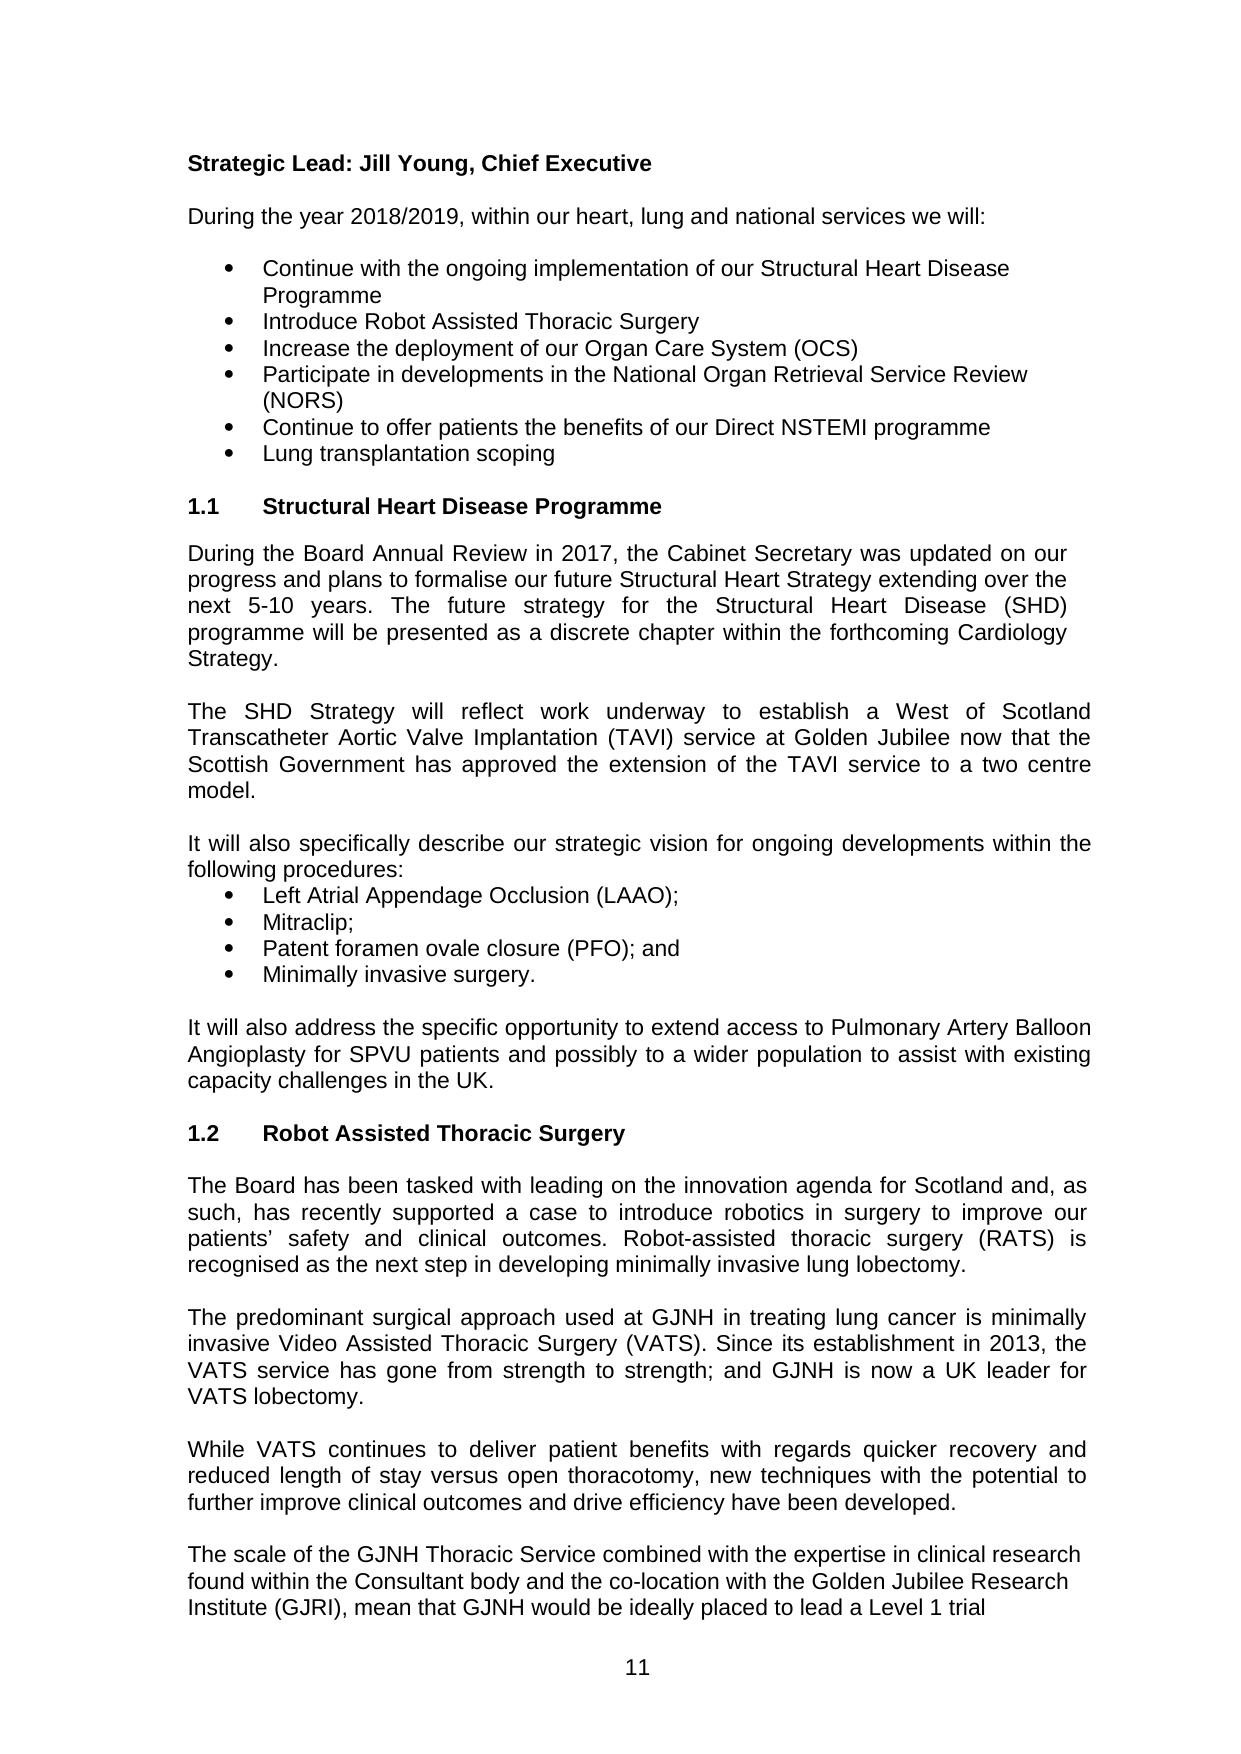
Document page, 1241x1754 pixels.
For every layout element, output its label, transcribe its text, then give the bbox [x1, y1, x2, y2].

list Left Atrial Appendage Occlusion (LAAO); [225, 882, 1092, 909]
list Continue with the ongoing implementation of our Structural Heart Disease Programme [225, 255, 1087, 308]
text The Board has been tasked with leading on the innovation agenda for Scotland and, as such, has recently supported a case to introduce robotics in surgery to improve our patients’ safety and clinical outcomes. Robot-assisted thoracic surgery (RATS) is recognised as the next step in developing minimally invasive lung lobectomy. [187, 1172, 1087, 1278]
list Participate in developments in the National Organ Retrieval Service Review (NORS) [225, 361, 1087, 413]
text The SHD Strategy will reflect work underway to establish a West of Scotland Transcatheter Aortic Valve Implantation (TAVI) service at Golden Jubilee now that the Scottish Government has approved the extension of the TAVI service to a two centre model. [187, 698, 1092, 803]
list Lung transplantation scoping [225, 440, 1087, 466]
text During the year 2018/2019, within our heart, lung and national services we will: [187, 203, 1087, 229]
list Structural Heart Disease Programme [187, 493, 1087, 519]
list Patent foramen ovale closure (PFO); and [225, 935, 1092, 961]
list Minimally invasive surgery. [225, 961, 1092, 988]
text During the Board Annual Review in 2017, the Cabinet Secretary was updated on our progress and plans to formalise our future Structural Heart Strategy extending over the next 5-10 years. The future strategy for the Structural Heart Disease (SHD) programme will be presented as a discrete chapter within the forthcoming Cardiology Strategy. [187, 540, 1068, 672]
list Mitraclip; [225, 909, 1092, 935]
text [187, 1541, 1087, 1620]
text It will also address the specific opportunity to extend access to Pulmonary Artery Balloon Angioplasty for SPVU patients and possibly to a wider population to assist with existing capacity challenges in the UK. [187, 1014, 1092, 1093]
text Strategic Lead: Jill Young, Chief Executive [187, 150, 1087, 176]
list Increase the deployment of our Organ Care System (OCS) [225, 334, 1087, 361]
text While VATS continues to deliver patient benefits with regards quicker recovery and reduced length of stay versus open thoracotomy, new techniques with the potential to further improve clinical outcomes and drive efficiency have been developed. [187, 1436, 1087, 1515]
text The predominant surgical approach used at GJNH in treating lung cancer is minimally invasive Video Assisted Thoracic Surgery (VATS). Since its establishment in 2013, the VATS service has gone from strength to strength; and GJNH is now a UK leader for VATS lobectomy. [187, 1304, 1087, 1409]
list Robot Assisted Thoracic Surgery [187, 1119, 1087, 1146]
list Continue to offer patients the benefits of our Direct NSTEMI programme [225, 413, 1087, 440]
list Introduce Robot Assisted Thoracic Surgery [225, 308, 1087, 334]
text It will also specifically describe our strategic vision for ongoing developments within the following procedures: [187, 830, 1092, 882]
